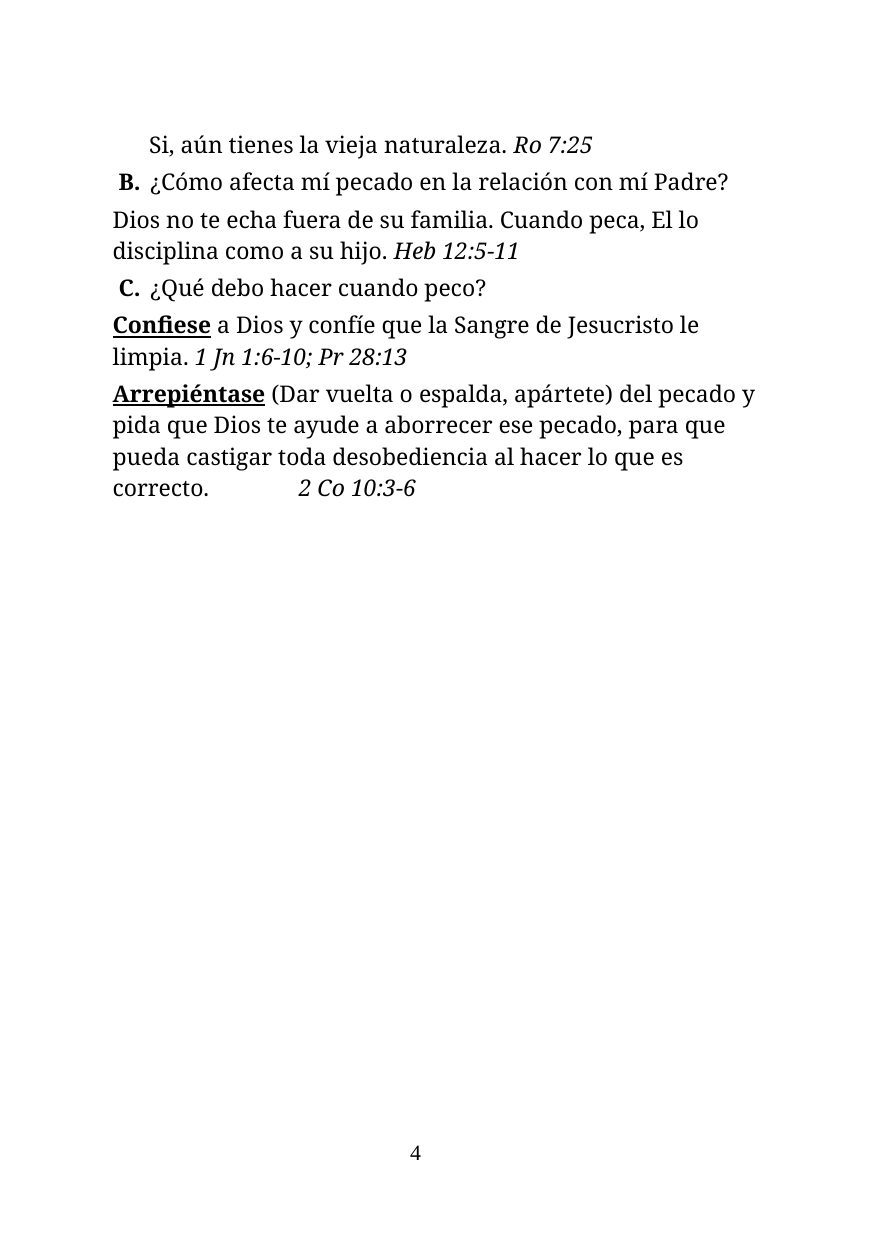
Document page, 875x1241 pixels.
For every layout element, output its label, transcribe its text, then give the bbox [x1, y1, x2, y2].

list Dios no te echa fuera de su familia. Cuando peca, El lo disciplina como a su hijo. Heb 12:5-11 [112, 204, 756, 266]
list ¿Cómo afecta mí pecado en la relación con mí Padre? [112, 166, 756, 198]
list ¿Qué debo hacer cuando peco? [112, 272, 756, 303]
list Confiese a Dios y confíe que la Sangre de Jesucristo le limpia. 1 Jn 1:6-10; Pr 28:13 [112, 309, 756, 372]
list Arrepiéntase (Dar vuelta o espalda, apártete) del pecado y pida que Dios te ayude a aborrecer ese pecado, para que pueda castigar toda desobediencia al hacer lo que es correcto. 2 Co 10:3-6 [112, 378, 756, 503]
list Si, aún tienes la vieja naturaleza. Ro 7:25 [112, 129, 756, 160]
